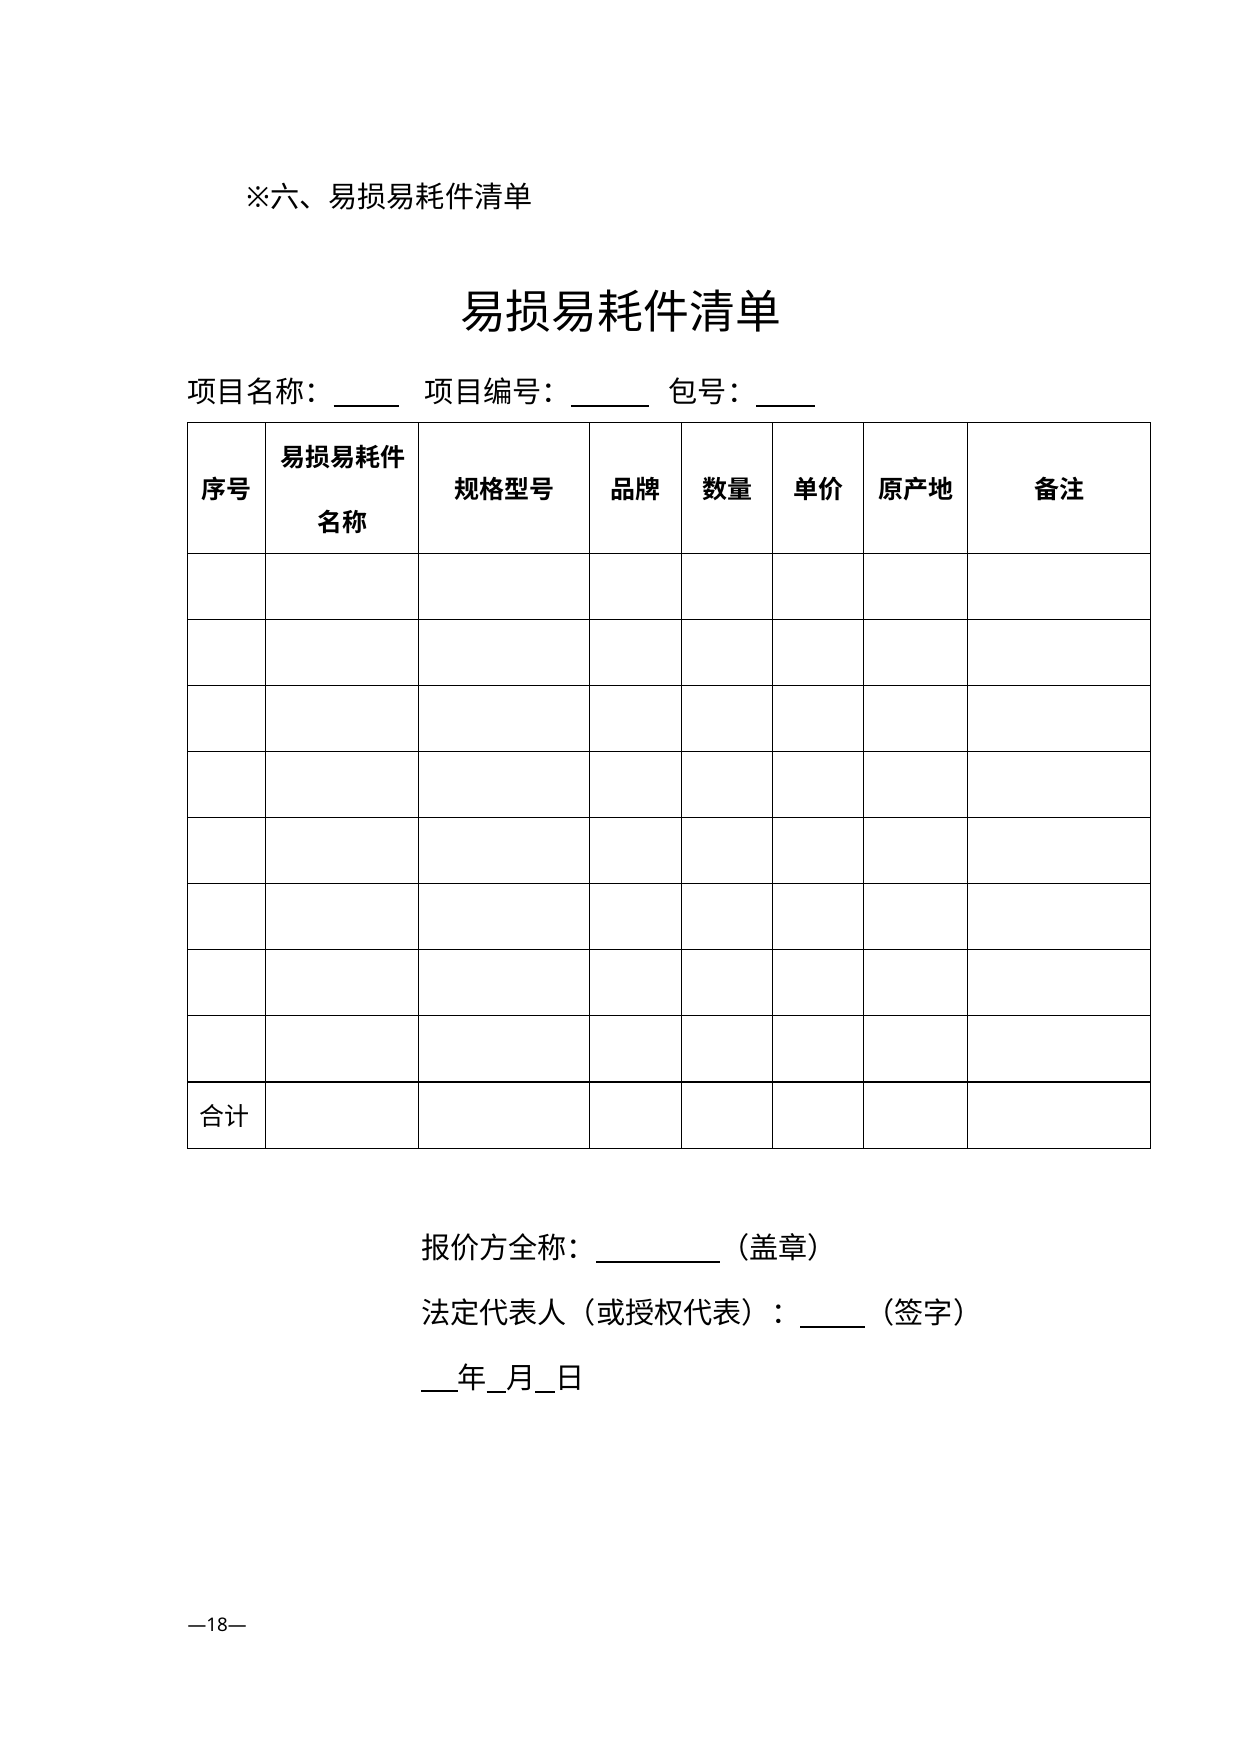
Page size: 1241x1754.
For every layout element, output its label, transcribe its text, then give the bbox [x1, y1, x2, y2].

text 年 月 日 [187, 1343, 1053, 1408]
table_cell [419, 1016, 589, 1081]
table_cell [864, 752, 967, 817]
table_cell [419, 686, 589, 751]
table_cell [266, 818, 418, 883]
table_cell [864, 818, 967, 883]
table_cell [419, 554, 589, 619]
table_cell [266, 554, 418, 619]
table_cell [419, 1083, 589, 1147]
table_cell [968, 884, 1150, 949]
table_cell [682, 686, 772, 751]
table_cell [188, 884, 265, 949]
table_cell [968, 950, 1150, 1015]
table_header 原产地 [864, 423, 967, 553]
table_cell [266, 1016, 418, 1081]
table_cell [773, 818, 863, 883]
table_cell [266, 1083, 418, 1147]
table_cell [682, 620, 772, 685]
table_cell [682, 752, 772, 817]
table_cell [682, 554, 772, 619]
text 易损易耗件清单 [187, 259, 1053, 357]
table_cell [968, 686, 1150, 751]
table_header 规格型号 [419, 423, 589, 553]
table_cell [590, 620, 681, 685]
table_cell [968, 752, 1150, 817]
table_header 数量 [682, 423, 772, 553]
table_cell [864, 1016, 967, 1081]
table_cell [188, 554, 265, 619]
table_cell [266, 884, 418, 949]
text 项目名称： 项目编号： 包号： [187, 357, 1053, 422]
table_cell [266, 620, 418, 685]
table_header 品牌 [590, 423, 681, 553]
table_cell [773, 884, 863, 949]
table_cell [188, 818, 265, 883]
table_cell [682, 1016, 772, 1081]
table_cell [773, 554, 863, 619]
table_cell [864, 884, 967, 949]
table_cell [968, 1083, 1150, 1147]
table_cell [266, 686, 418, 751]
table_cell [773, 752, 863, 817]
table_cell [864, 950, 967, 1015]
table_cell [590, 1016, 681, 1081]
table_cell [188, 620, 265, 685]
table_cell [590, 884, 681, 949]
table_cell [682, 818, 772, 883]
table_cell [419, 620, 589, 685]
table_cell [266, 950, 418, 1015]
table_cell [864, 620, 967, 685]
table_cell [419, 752, 589, 817]
table_cell [968, 1016, 1150, 1081]
table_cell [188, 950, 265, 1015]
table_cell [419, 884, 589, 949]
table_cell [864, 554, 967, 619]
table_cell [773, 1016, 863, 1081]
table_cell [682, 884, 772, 949]
table_cell [590, 752, 681, 817]
table_cell [773, 620, 863, 685]
table_cell [864, 1083, 967, 1147]
table_cell [590, 950, 681, 1015]
table_cell 合计 [188, 1083, 265, 1147]
text ※六、易损易耗件清单 [187, 162, 1053, 227]
table_cell [590, 554, 681, 619]
table_cell [590, 686, 681, 751]
table_cell [419, 950, 589, 1015]
table_header 备注 [968, 423, 1150, 553]
text 报价方全称： （盖章） [187, 1213, 1053, 1278]
text 法定代表人（或授权代表）： （签字） [187, 1278, 1053, 1343]
table_cell [419, 818, 589, 883]
table_cell [773, 950, 863, 1015]
table_cell [590, 1083, 681, 1147]
table_cell [590, 818, 681, 883]
table_cell [188, 752, 265, 817]
table_cell [188, 686, 265, 751]
table_cell [773, 1083, 863, 1147]
table_header 易损易耗件名称 [266, 423, 418, 553]
table_cell [968, 818, 1150, 883]
table_cell [266, 752, 418, 817]
table_cell [682, 1083, 772, 1147]
table_cell [864, 686, 967, 751]
table_header 序号 [188, 423, 265, 553]
table_cell [968, 554, 1150, 619]
table_cell [682, 950, 772, 1015]
table_cell [188, 1016, 265, 1081]
table_header 单价 [773, 423, 863, 553]
table_cell [968, 620, 1150, 685]
table_cell [773, 686, 863, 751]
